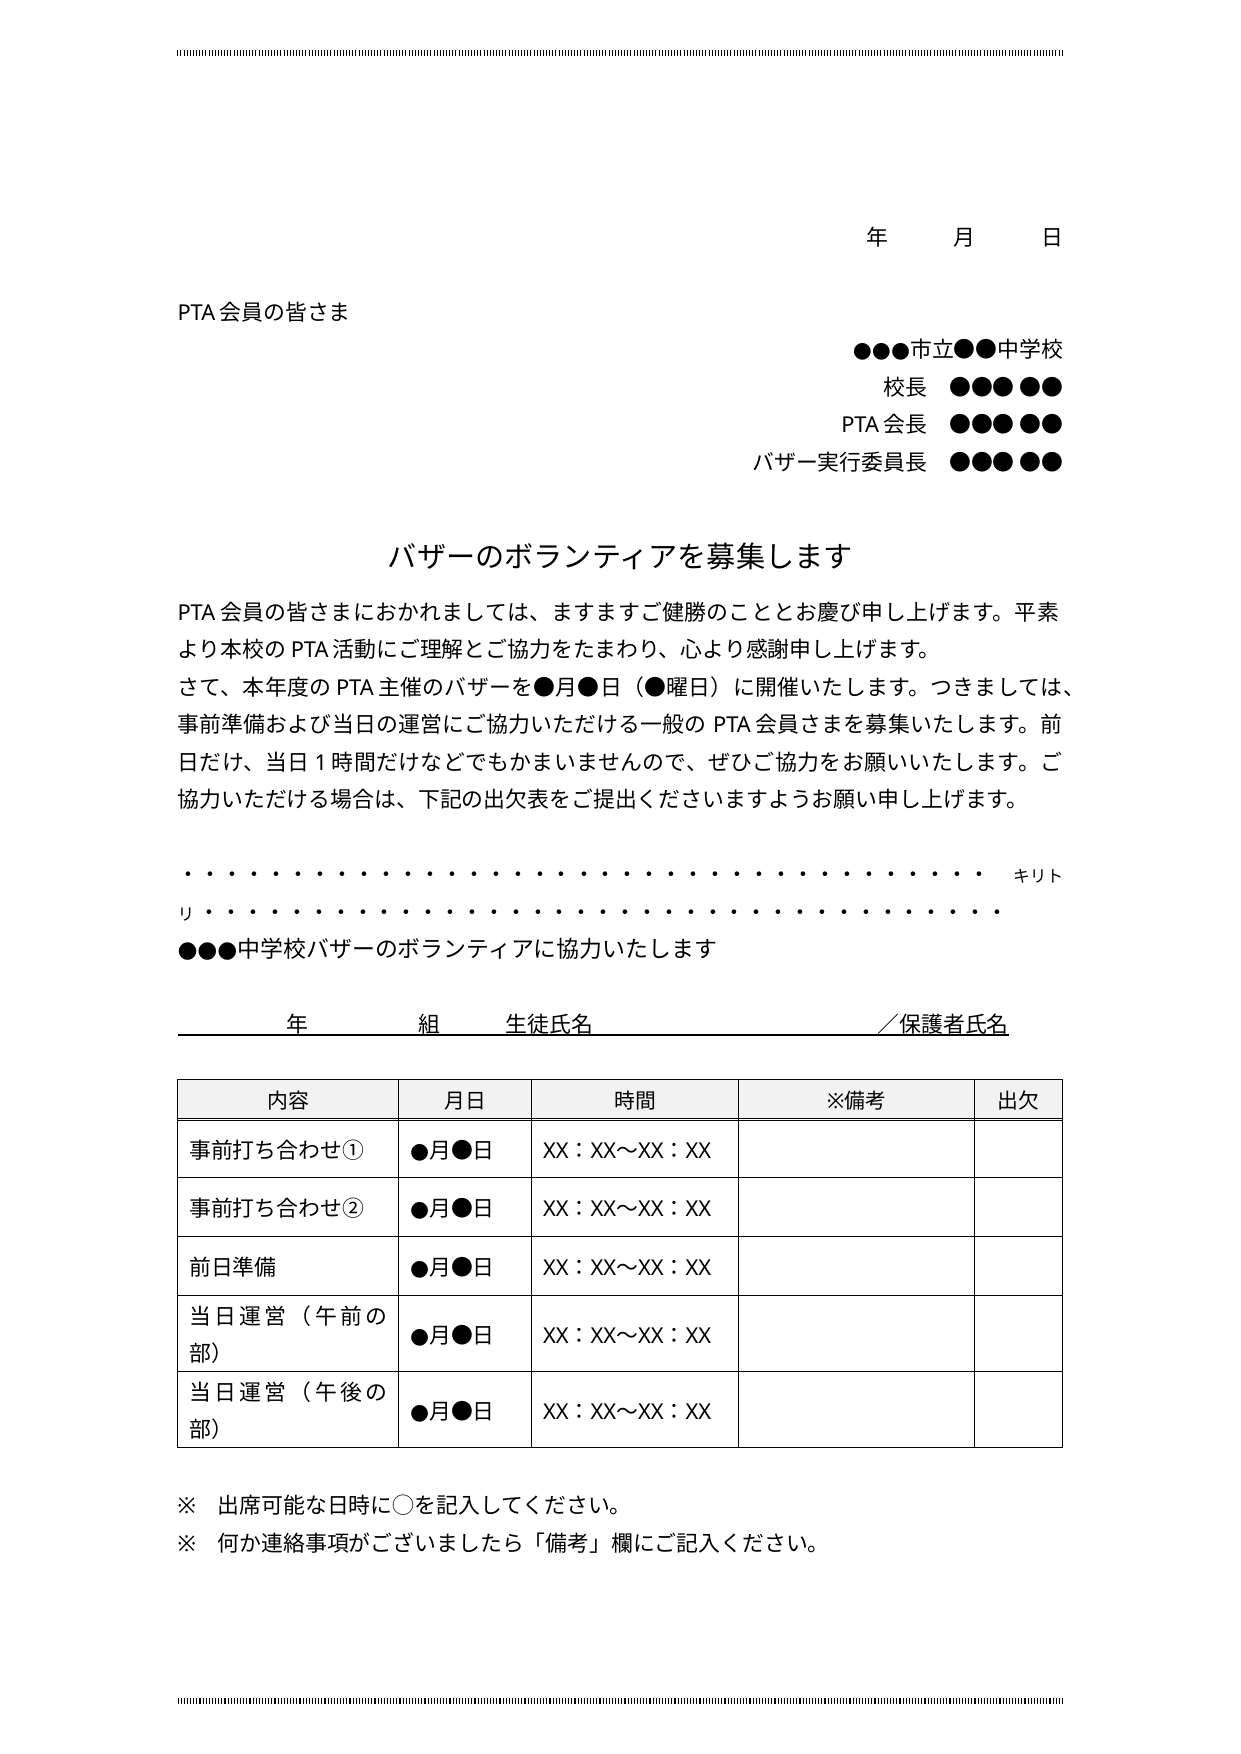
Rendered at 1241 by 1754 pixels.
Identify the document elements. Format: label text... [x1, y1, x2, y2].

table_header ※備考 [739, 1080, 974, 1118]
table_cell ●月●日 [399, 1237, 531, 1295]
text 校長 ●●● ●● [177, 367, 1063, 404]
text バザーのボランティアを募集します [177, 517, 1063, 592]
table_cell ●月●日 [399, 1296, 531, 1371]
text PTA会員の皆さま [177, 292, 1063, 329]
text ●●●中学校バザーのボランティアに協力いたします [177, 929, 1063, 967]
text 年 月 日 [177, 217, 1063, 254]
table_cell [975, 1237, 1062, 1295]
table_cell XX：XX～XX：XX [532, 1296, 738, 1371]
table_cell 事前打ち合わせ② [178, 1178, 398, 1236]
table_cell 当日運営（午前の部） [178, 1296, 398, 1371]
table_header 内容 [178, 1080, 398, 1118]
table_cell [739, 1178, 974, 1236]
text PTA会員の皆さまにおかれましては、ますますご健勝のこととお慶び申し上げます。平素より本校のPTA活動にご理解とご協力をたまわり、心より感謝申し上げます。 [177, 592, 1063, 667]
table_cell XX：XX～XX：XX [532, 1237, 738, 1295]
table_cell [975, 1372, 1062, 1447]
text ●●●市立●●中学校 [177, 329, 1063, 367]
table_header 出欠 [975, 1080, 1062, 1118]
table_cell XX：XX～XX：XX [532, 1121, 738, 1177]
text PTA会長 ●●● ●● [177, 404, 1063, 442]
text ※ 出席可能な日時に◯を記入してください。 [177, 1486, 1063, 1523]
text さて、本年度のPTA主催のバザーを●月●日（●曜日）に開催いたします。つきましては、事前準備および当日の運営にご協力いただける一般のPTA会員さまを募集いたします。前日だけ、当日1時間だけなどでもかまいませんので、ぜひご協力をお願いいたします。ご協力いただける場合は、下記の出欠表をご提出くださいますようお願い申し上げます。 [177, 667, 1063, 817]
table_cell ●月●日 [399, 1372, 531, 1447]
table_cell ●月●日 [399, 1178, 531, 1236]
table_cell [975, 1121, 1062, 1177]
text バザー実行委員長 ●●● ●● [177, 442, 1063, 479]
table_cell ●月●日 [399, 1121, 531, 1177]
table_cell [739, 1372, 974, 1447]
table_cell [975, 1296, 1062, 1371]
text ※ 何か連絡事項がございましたら「備考」欄にご記入ください。 [177, 1523, 1063, 1561]
table_cell XX：XX～XX：XX [532, 1178, 738, 1236]
table_cell [739, 1237, 974, 1295]
table_header 月日 [399, 1080, 531, 1118]
text 年 組 生徒氏名 ／保護者氏名 [177, 1004, 1063, 1042]
table_header 時間 [532, 1080, 738, 1118]
table_cell [739, 1121, 974, 1177]
table_cell [975, 1178, 1062, 1236]
text ・・・・・・・・・・・・・・・・・・・・・・・・・・・・・・・・・・・・・ キリトリ ・・・・・・・・・・・・・・・・・・・・・・・・・・・・・・・・・・・・・ [177, 854, 1063, 929]
table_cell 事前打ち合わせ① [178, 1121, 398, 1177]
table_cell XX：XX～XX：XX [532, 1372, 738, 1447]
table_cell 当日運営（午後の部） [178, 1372, 398, 1447]
table_cell 前日準備 [178, 1237, 398, 1295]
table_cell [739, 1296, 974, 1371]
